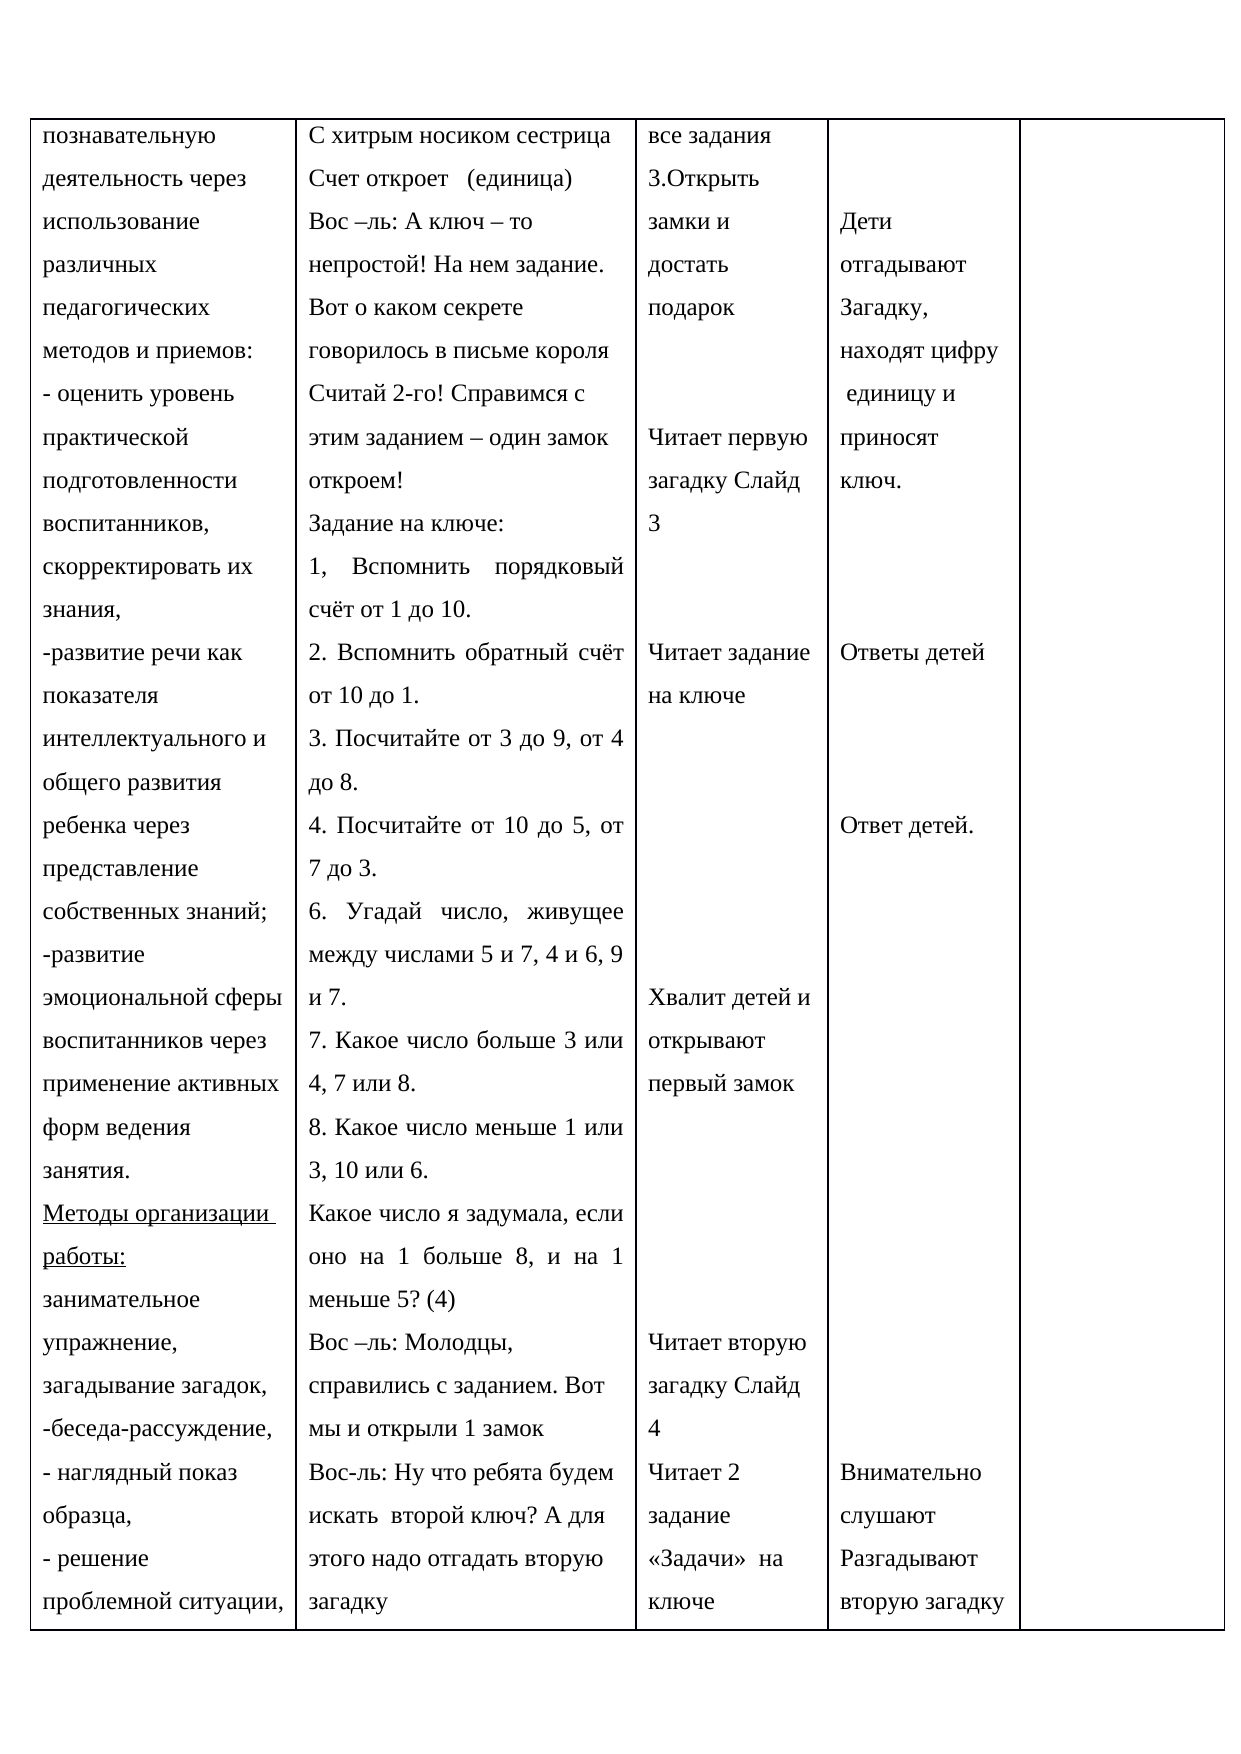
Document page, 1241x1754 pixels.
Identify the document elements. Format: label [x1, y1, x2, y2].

table_cell [637, 120, 827, 1629]
table_cell [31, 120, 295, 1629]
table_cell [1021, 120, 1224, 1629]
table_cell [297, 120, 635, 1629]
table_cell [829, 120, 1019, 1629]
